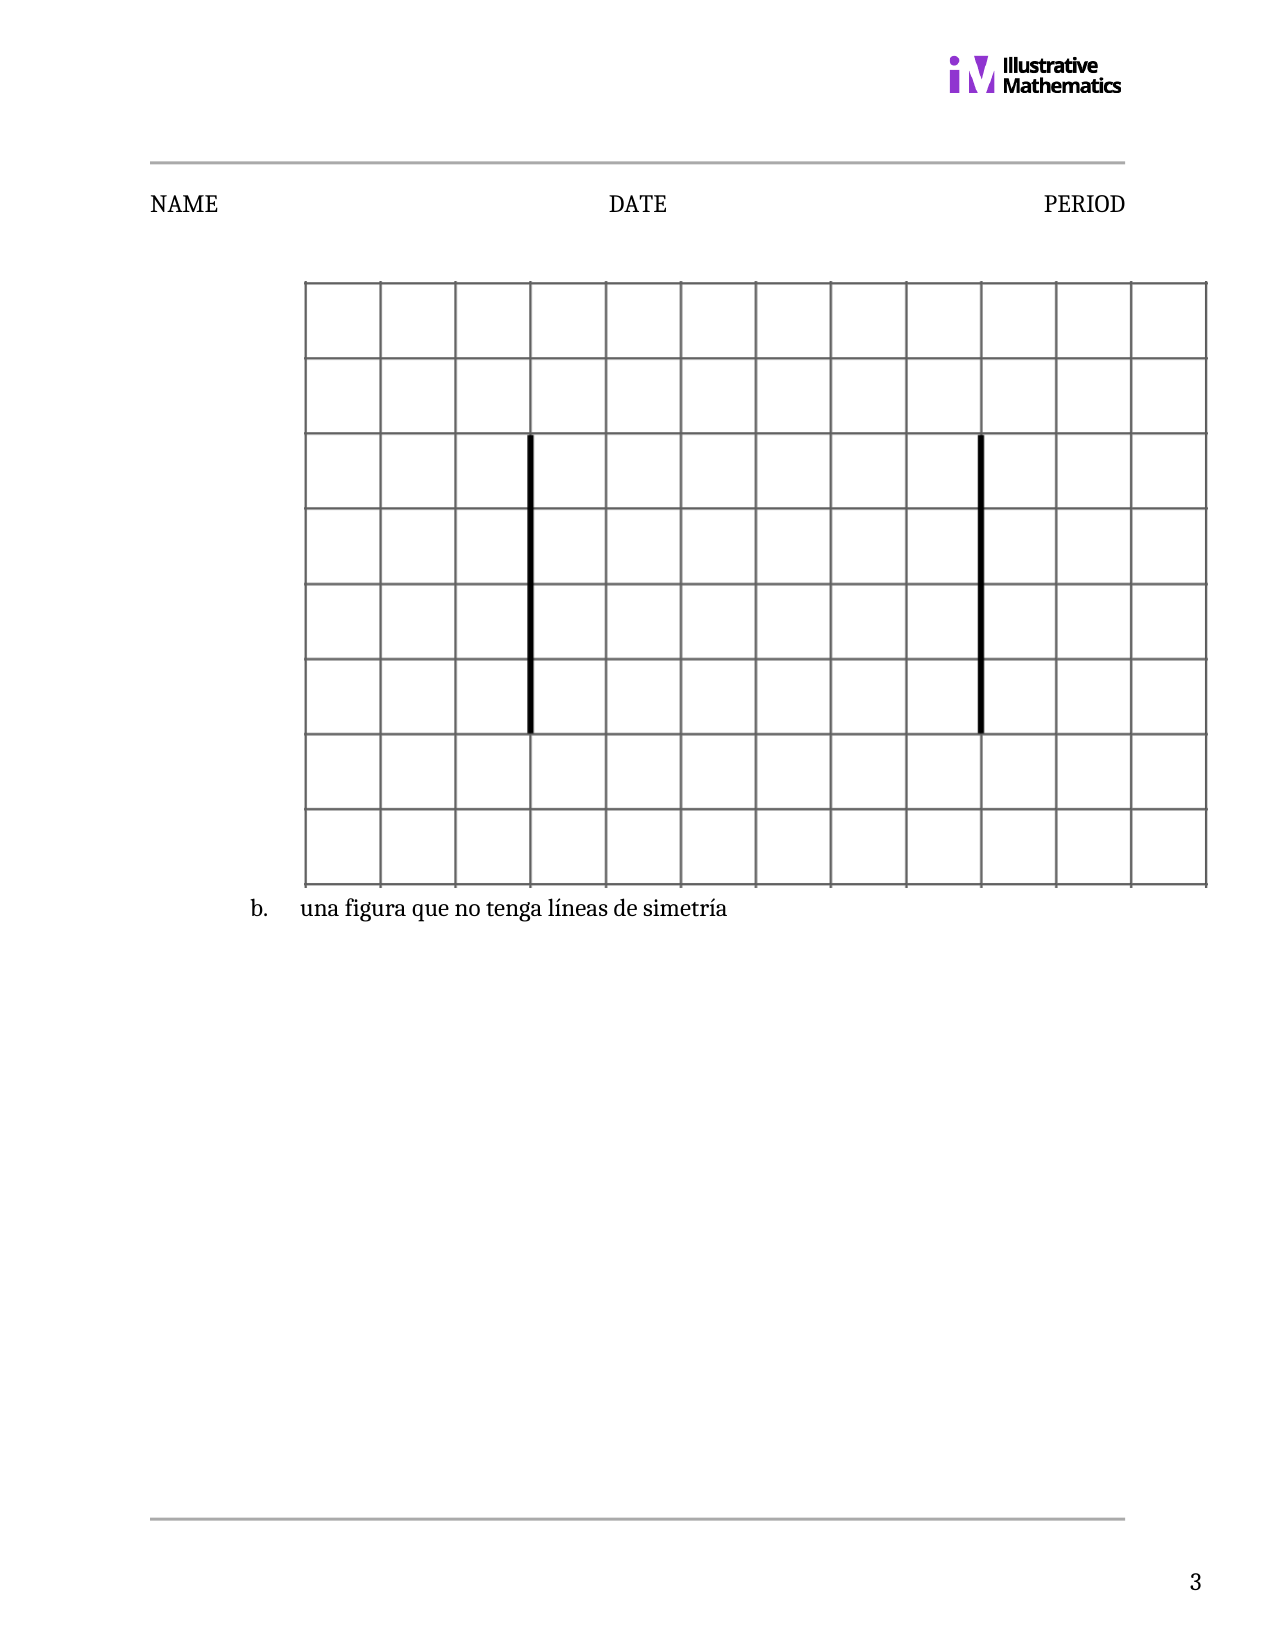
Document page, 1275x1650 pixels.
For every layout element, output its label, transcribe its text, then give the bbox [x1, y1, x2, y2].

list una figura que no tenga líneas de simetría [250, 894, 1125, 923]
picture [949, 55, 1121, 93]
picture [268, 276, 1244, 891]
